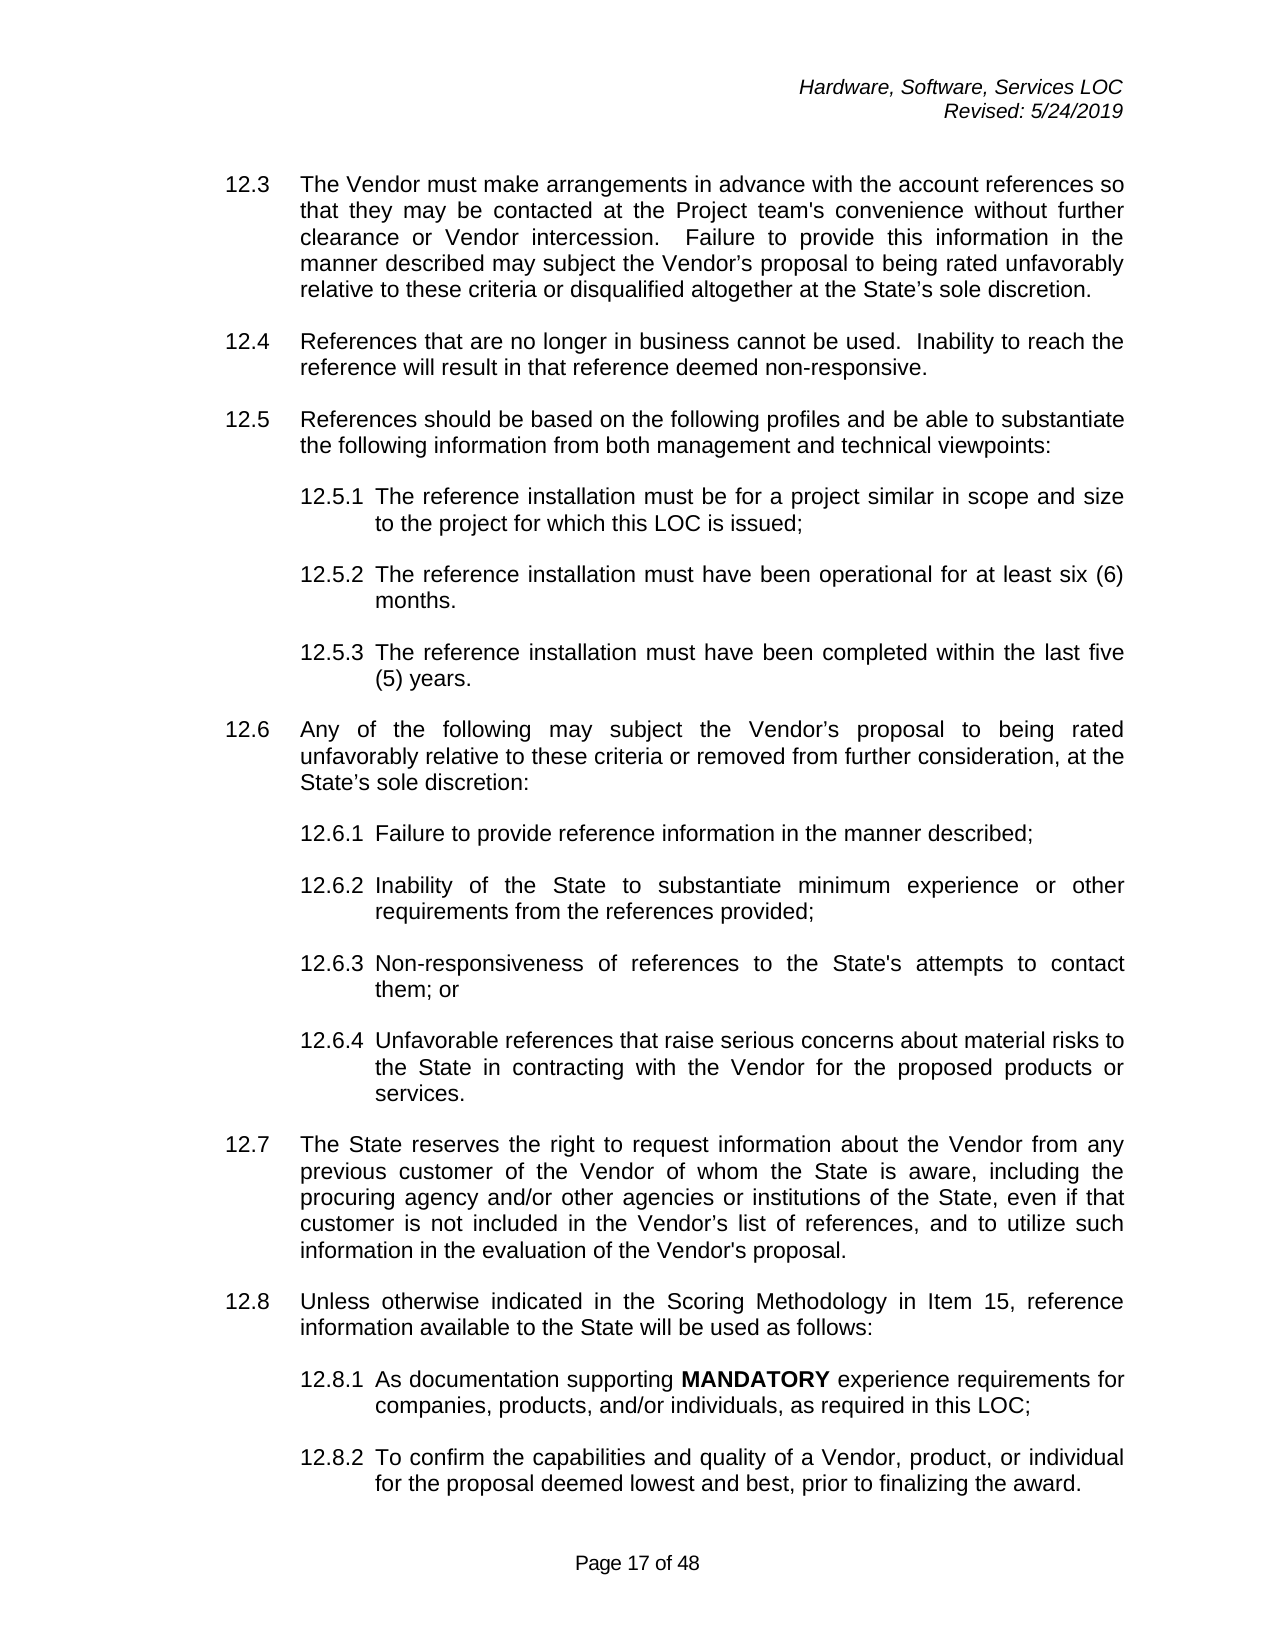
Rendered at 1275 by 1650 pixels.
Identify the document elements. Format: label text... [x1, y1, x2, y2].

text The reference installation must be for a project similar in scope and size to the project for which this LOC is issued; [300, 483, 1125, 536]
text Inability of the State to substantiate minimum experience or other requirements from the references provided; [300, 872, 1125, 924]
text References that are no longer in business cannot be used. Inability to reach the reference will result in that reference deemed non-responsive. [225, 328, 1125, 381]
text As documentation supporting MANDATORY experience requirements for companies, products, and/or individuals, as required in this LOC; [300, 1366, 1125, 1418]
text Any of the following may subject the Vendor’s proposal to being rated unfavorably relative to these criteria or removed from further consideration, at the State’s sole discretion: [225, 716, 1125, 795]
text References should be based on the following profiles and be able to substantiate the following information from both management and technical viewpoints: [225, 406, 1125, 458]
text Unfavorable references that raise serious concerns about material risks to the State in contracting with the Vendor for the proposed products or services. [300, 1027, 1125, 1106]
text To confirm the capabilities and quality of a Vendor, product, or individual for the proposal deemed lowest and best, prior to finalizing the award. [300, 1443, 1125, 1496]
text Unless otherwise indicated in the Scoring Methodology in Item 15, reference information available to the State will be used as follows: [225, 1288, 1125, 1341]
text The reference installation must have been operational for at least six (6) months. [300, 561, 1125, 614]
text The reference installation must have been completed within the last five (5) years. [300, 639, 1125, 691]
text The State reserves the right to request information about the Vendor from any previous customer of the Vendor of whom the State is aware, including the procuring agency and/or other agencies or institutions of the State, even if that customer is not included in the Vendor’s list of references, and to utilize such information in the evaluation of the Vendor's proposal. [225, 1131, 1125, 1263]
text Failure to provide reference information in the manner described; [300, 820, 1125, 847]
text Non-responsiveness of references to the State's attempts to contact them; or [300, 949, 1125, 1002]
text The Vendor must make arrangements in advance with the account references so that they may be contacted at the Project team's convenience without further clearance or Vendor intercession. Failure to provide this information in the manner described may subject the Vendor’s proposal to being rated unfavorably relative to these criteria or disqualified altogether at the State’s sole discretion. [225, 171, 1125, 303]
